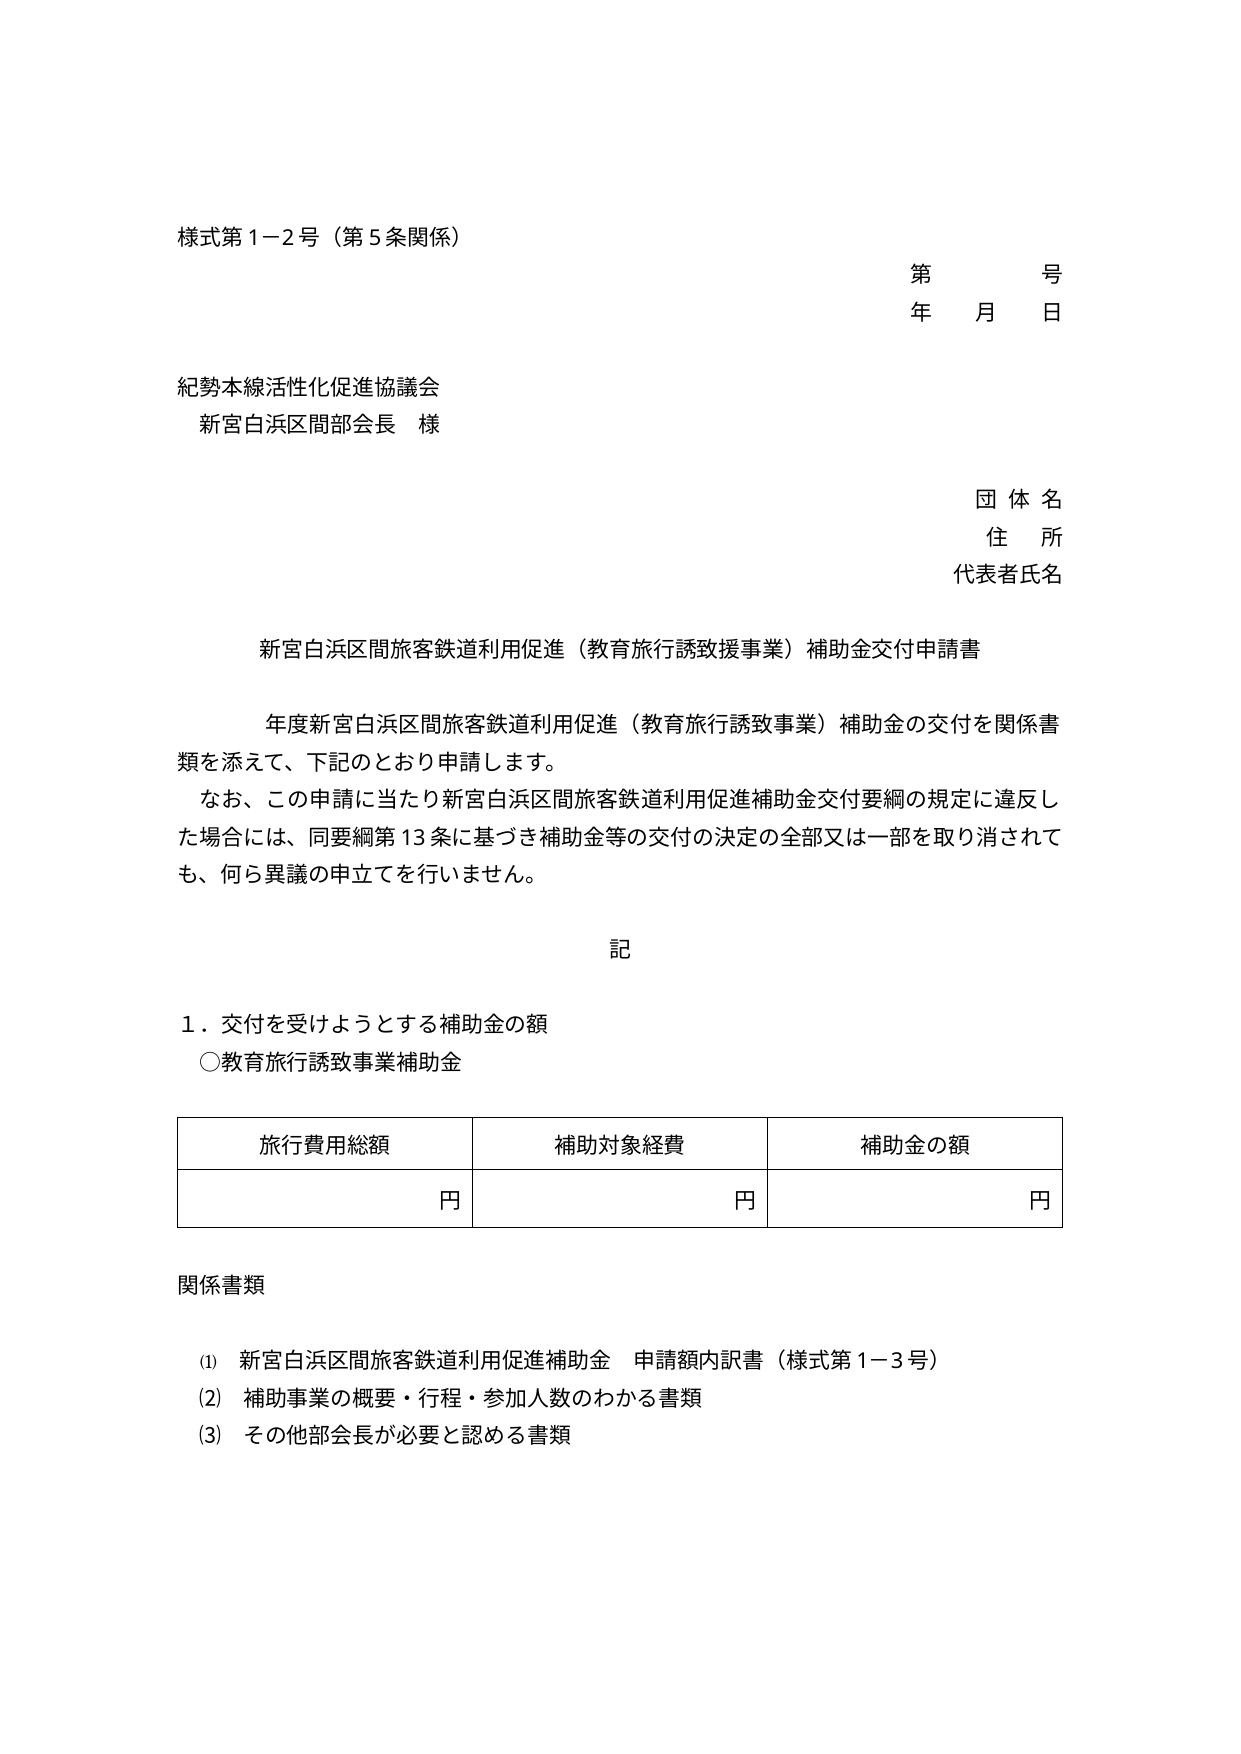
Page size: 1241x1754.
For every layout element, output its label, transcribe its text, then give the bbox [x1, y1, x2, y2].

text ○教育旅行誘致事業補助金 [177, 1042, 1063, 1079]
table_header 補助金の額 [768, 1118, 1062, 1169]
text 様式第1－2号（第5条関係） [177, 217, 1063, 254]
table_cell 円 [178, 1170, 472, 1227]
text 住所 [177, 517, 1063, 554]
text 年 月 日 [177, 292, 1063, 329]
text 年度新宮白浜区間旅客鉄道利用促進（教育旅行誘致事業）補助金の交付を関係書類を添えて、下記のとおり申請します。 [177, 704, 1063, 779]
subtitle 記 [177, 929, 1063, 967]
text なお、この申請に当たり新宮白浜区間旅客鉄道利用促進補助金交付要綱の規定に違反した場合には、同要綱第13条に基づき補助金等の交付の決定の全部又は一部を取り消されても、何ら異議の申立てを行いません。 [177, 779, 1063, 892]
table_header 旅行費用総額 [178, 1118, 472, 1169]
text 新宮白浜区間部会長 様 [177, 404, 1063, 442]
text ⑶ その他部会長が必要と認める書類 [177, 1416, 1063, 1453]
table_cell 円 [768, 1170, 1062, 1227]
text 第 号 [177, 254, 1063, 292]
table_header 補助対象経費 [473, 1118, 767, 1169]
text 関係書類 [177, 1266, 1063, 1303]
text ⑴ 新宮白浜区間旅客鉄道利用促進補助金 申請額内訳書（様式第1－3号） [199, 1341, 1063, 1378]
text ⑵ 補助事業の概要・行程・参加人数のわかる書類 [177, 1378, 1063, 1416]
text １．交付を受けようとする補助金の額 [177, 1004, 1063, 1042]
text 団体名 [177, 479, 1063, 517]
text 紀勢本線活性化促進協議会 [177, 367, 1063, 404]
text 新宮白浜区間旅客鉄道利用促進（教育旅行誘致援事業）補助金交付申請書 [177, 629, 1063, 667]
table_cell 円 [473, 1170, 767, 1227]
text 代表者氏名 [177, 554, 1063, 592]
